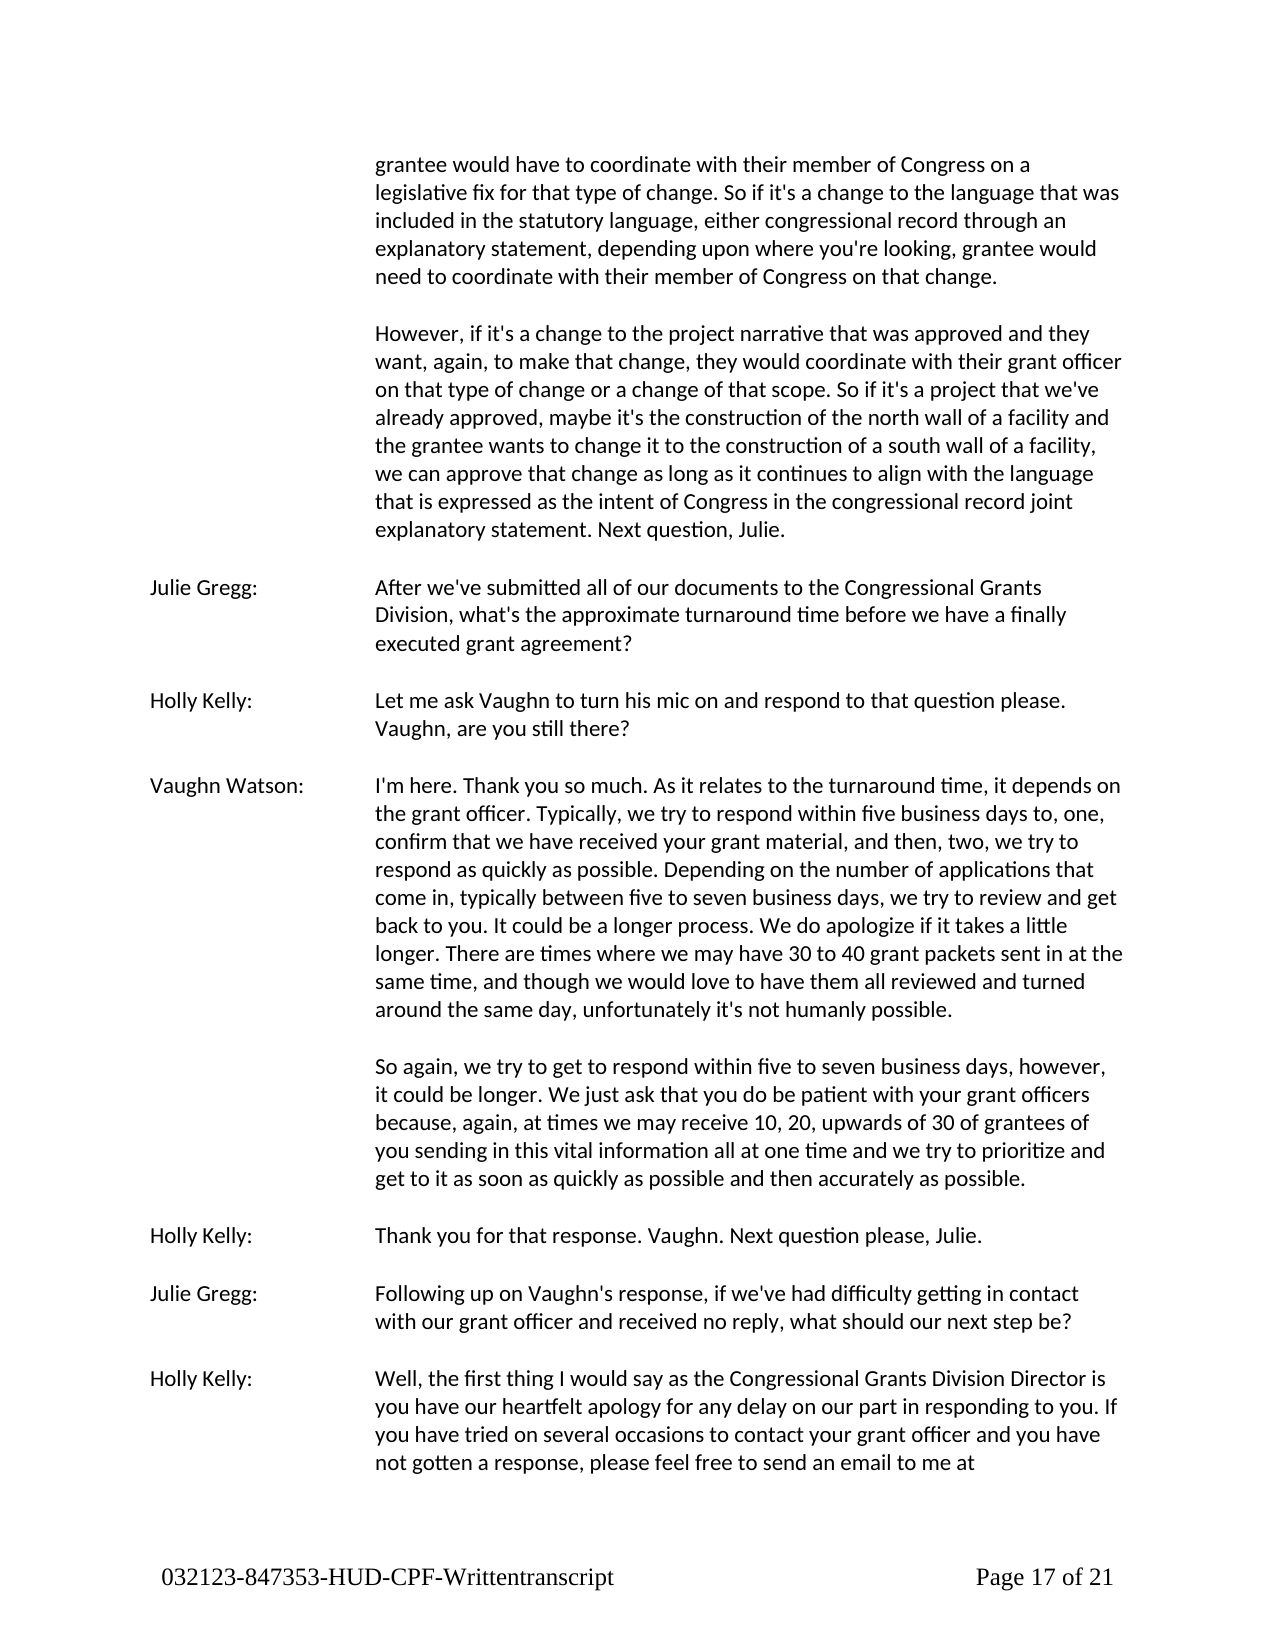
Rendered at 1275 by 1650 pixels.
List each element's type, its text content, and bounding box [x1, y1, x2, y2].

text So again, we try to get to respond within five to seven business days, however, it could be longer. We just ask that you do be patient with your grant officers because, again, at times we may receive 10, 20, upwards of 30 of grantees of you sending in this vital information all at one time and we try to prioritize and get to it as soon as quickly as possible and then accurately as possible. [150, 1052, 1125, 1192]
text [150, 1364, 1125, 1476]
text However, if it's a change to the project narrative that was approved and they want, again, to make that change, they would coordinate with their grant officer on that type of change or a change of that scope. So if it's a project that we've already approved, maybe it's the construction of the north wall of a facility and the grantee wants to change it to the construction of a south wall of a facility, we can approve that change as long as it continues to align with the language that is expressed as the intent of Congress in the congressional record joint explanatory statement. Next question, Julie. [150, 319, 1125, 543]
text Holly Kelly: Thank you for that response. Vaughn. Next question please, Julie. [150, 1222, 1125, 1250]
text Julie Gregg: After we've submitted all of our documents to the Congressional Grants Division, what's the approximate turnaround time before we have a finally executed grant agreement? [150, 573, 1125, 657]
text Vaughn Watson: I'm here. Thank you so much. As it relates to the turnaround time, it depends on the grant officer. Typically, we try to respond within five business days to, one, confirm that we have received your grant material, and then, two, we try to respond as quickly as possible. Depending on the number of applications that come in, typically between five to seven business days, we try to review and get back to you. It could be a longer process. We do apologize if it takes a little longer. There are times where we may have 30 to 40 grant packets sent in at the same time, and though we would love to have them all reviewed and turned around the same day, unfortunately it's not humanly possible. [150, 771, 1125, 1023]
text Holly Kelly: Let me ask Vaughn to turn his mic on and respond to that question please. Vaughn, are you still there? [150, 686, 1125, 742]
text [150, 150, 1125, 290]
text Julie Gregg: Following up on Vaughn's response, if we've had difficulty getting in contact with our grant officer and received no reply, what should our next step be? [150, 1279, 1125, 1335]
